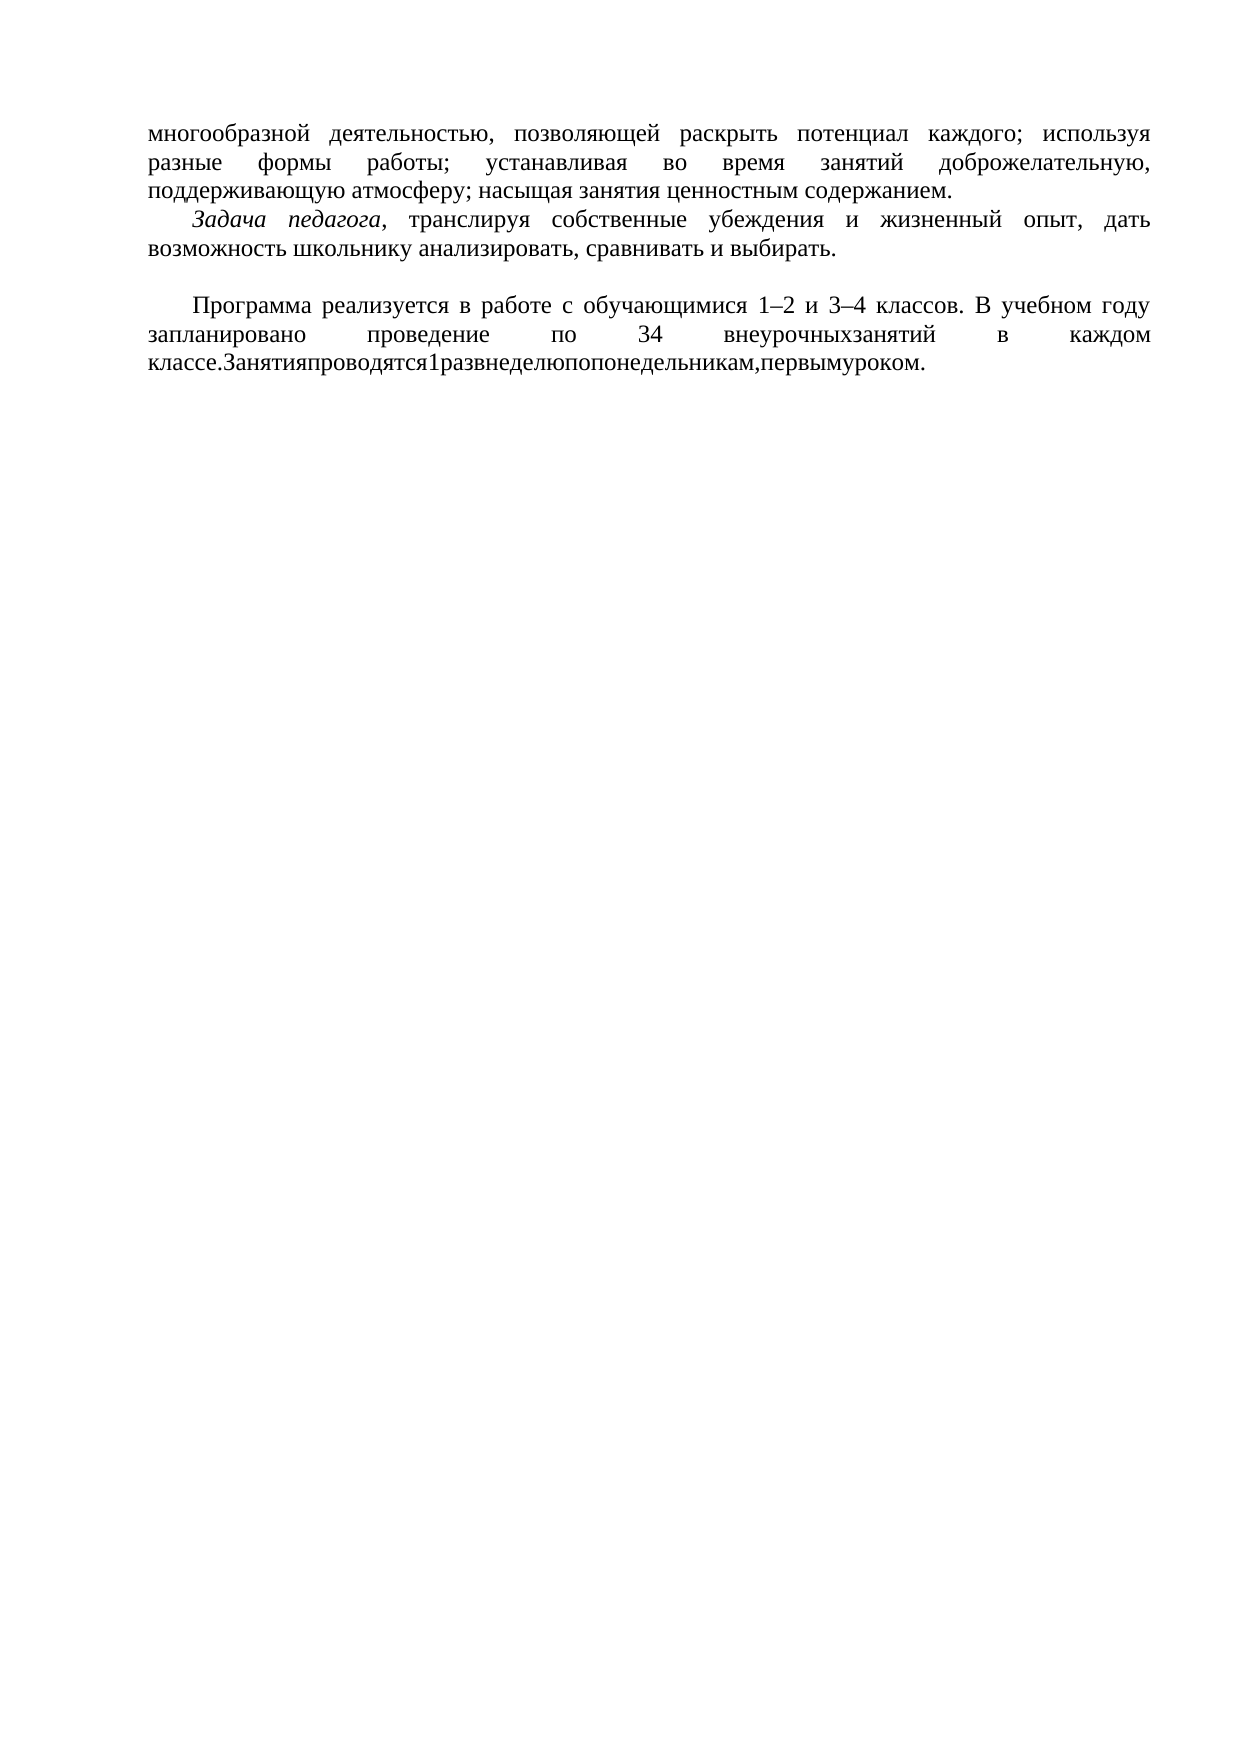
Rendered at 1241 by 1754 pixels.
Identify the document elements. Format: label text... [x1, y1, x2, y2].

text Программа реализуется в работе с обучающимися 1–2 и 3–4 классов. В учебном году запланировано проведение по 34 внеурочныхзанятий в каждом классе.Занятияпроводятся1развнеделюпопонедельникам,первымуроком. [148, 290, 1152, 376]
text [148, 118, 1152, 204]
text Задача педагога, транслируя собственные убеждения и жизненный опыт, дать возможность школьнику анализировать, сравнивать и выбирать. [148, 204, 1152, 262]
